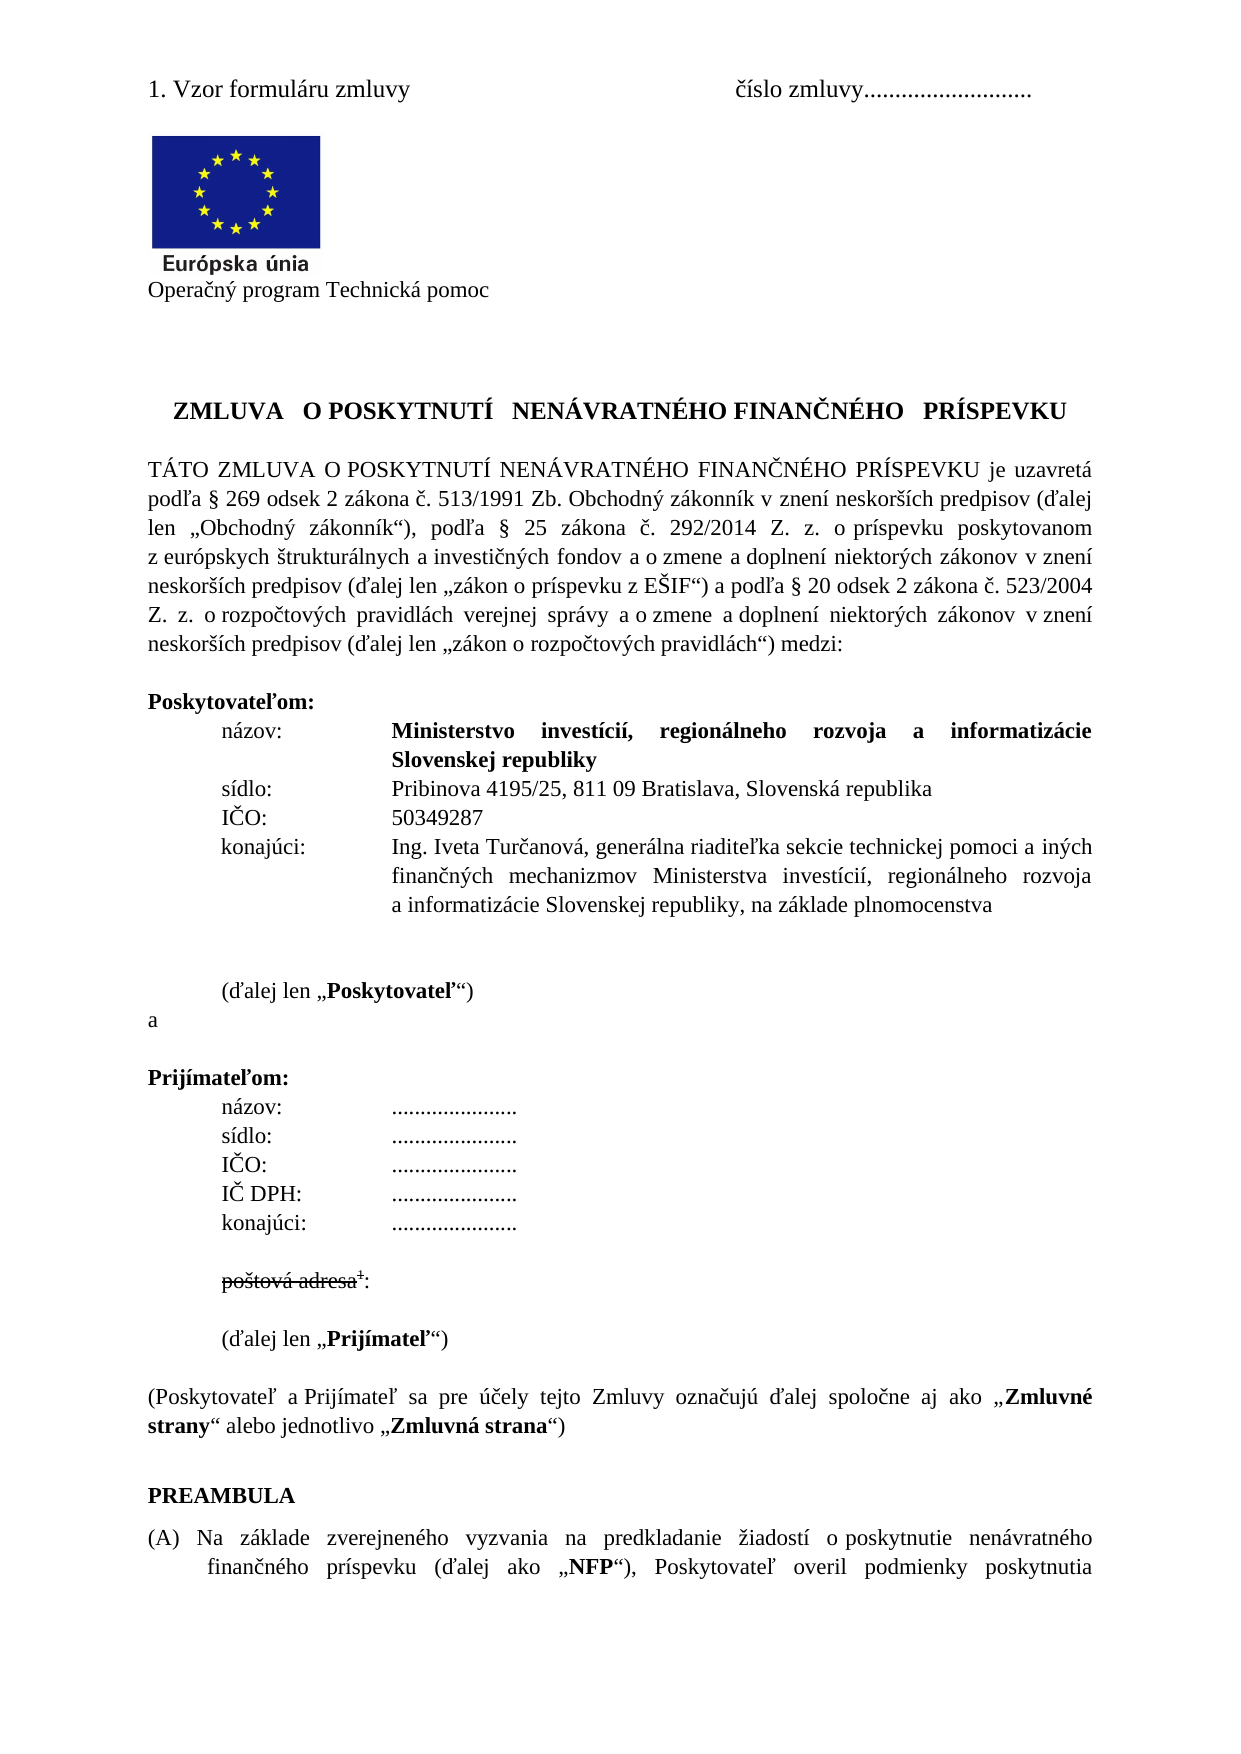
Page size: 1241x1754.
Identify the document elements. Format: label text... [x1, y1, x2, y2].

text a [148, 1006, 1092, 1033]
text konajúci: Ing. Iveta Turčanová, generálna riaditeľka sekcie technickej pomoci a iných finančných mechanizmov Ministerstva investícií, regionálneho rozvoja a informatizácie Slovenskej republiky, na základe plnomocenstva [221, 833, 1092, 917]
text sídlo: ...................... [221, 1122, 1092, 1149]
text (ďalej len „Prijímateľ“) [221, 1325, 1092, 1351]
text TÁTO ZMLUVA O POSKYTNUTÍ NENÁVRATNÉHO FINANČNÉHO PRÍSPEVKU je uzavretá podľa § 269 odsek 2 zákona č. 513/1991 Zb. Obchodný zákonník v znení neskorších predpisov (ďalej len „Obchodný zákonník“), podľa § 25 zákona č. 292/2014 Z. z. o príspevku poskytovanom z európskych štrukturálnych a investičných fondov a o zmene a doplnení niektorých zákonov v znení neskorších predpisov (ďalej len „zákon o príspevku z EŠIF“) a podľa § 20 odsek 2 zákona č. 523/2004 Z. z. o rozpočtových pravidlách verejnej správy a o zmene a doplnení niektorých zákonov v znení neskorších predpisov (ďalej len „zákon o rozpočtových pravidlách“) medzi: [148, 456, 1092, 656]
text ZMLUVA O POSKYTNUTÍ NENÁVRATNÉHO FINANČNÉHO PRÍSPEVKU [148, 396, 1092, 424]
text (Poskytovateľ a Prijímateľ sa pre účely tejto Zmluvy označujú ďalej spoločne aj ako „Zmluvné strany“ alebo jednotlivo „Zmluvná strana“) [148, 1383, 1092, 1438]
text konajúci: ...................... [221, 1209, 1092, 1236]
text IČO: 50349287 [221, 804, 1092, 830]
text IČ DPH: ...................... [221, 1180, 1092, 1207]
text IČO: ...................... [221, 1151, 1092, 1178]
text Poskytovateľom: [148, 688, 1092, 714]
text názov: Ministerstvo investícií, regionálneho rozvoja a informatizácie Slovenskej republiky [221, 717, 1092, 772]
text PREAMBULA [148, 1482, 1092, 1509]
text sídlo: Pribinova 4195/25, 811 09 Bratislava, Slovenská republika [221, 775, 1092, 801]
text poštová adresa1: [221, 1267, 1092, 1293]
text názov: ...................... [221, 1093, 1092, 1120]
text (ďalej len „Poskytovateľ“) [221, 977, 1092, 1004]
picture [147, 131, 324, 276]
text Prijímateľom: [148, 1064, 1092, 1091]
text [148, 1524, 1092, 1579]
